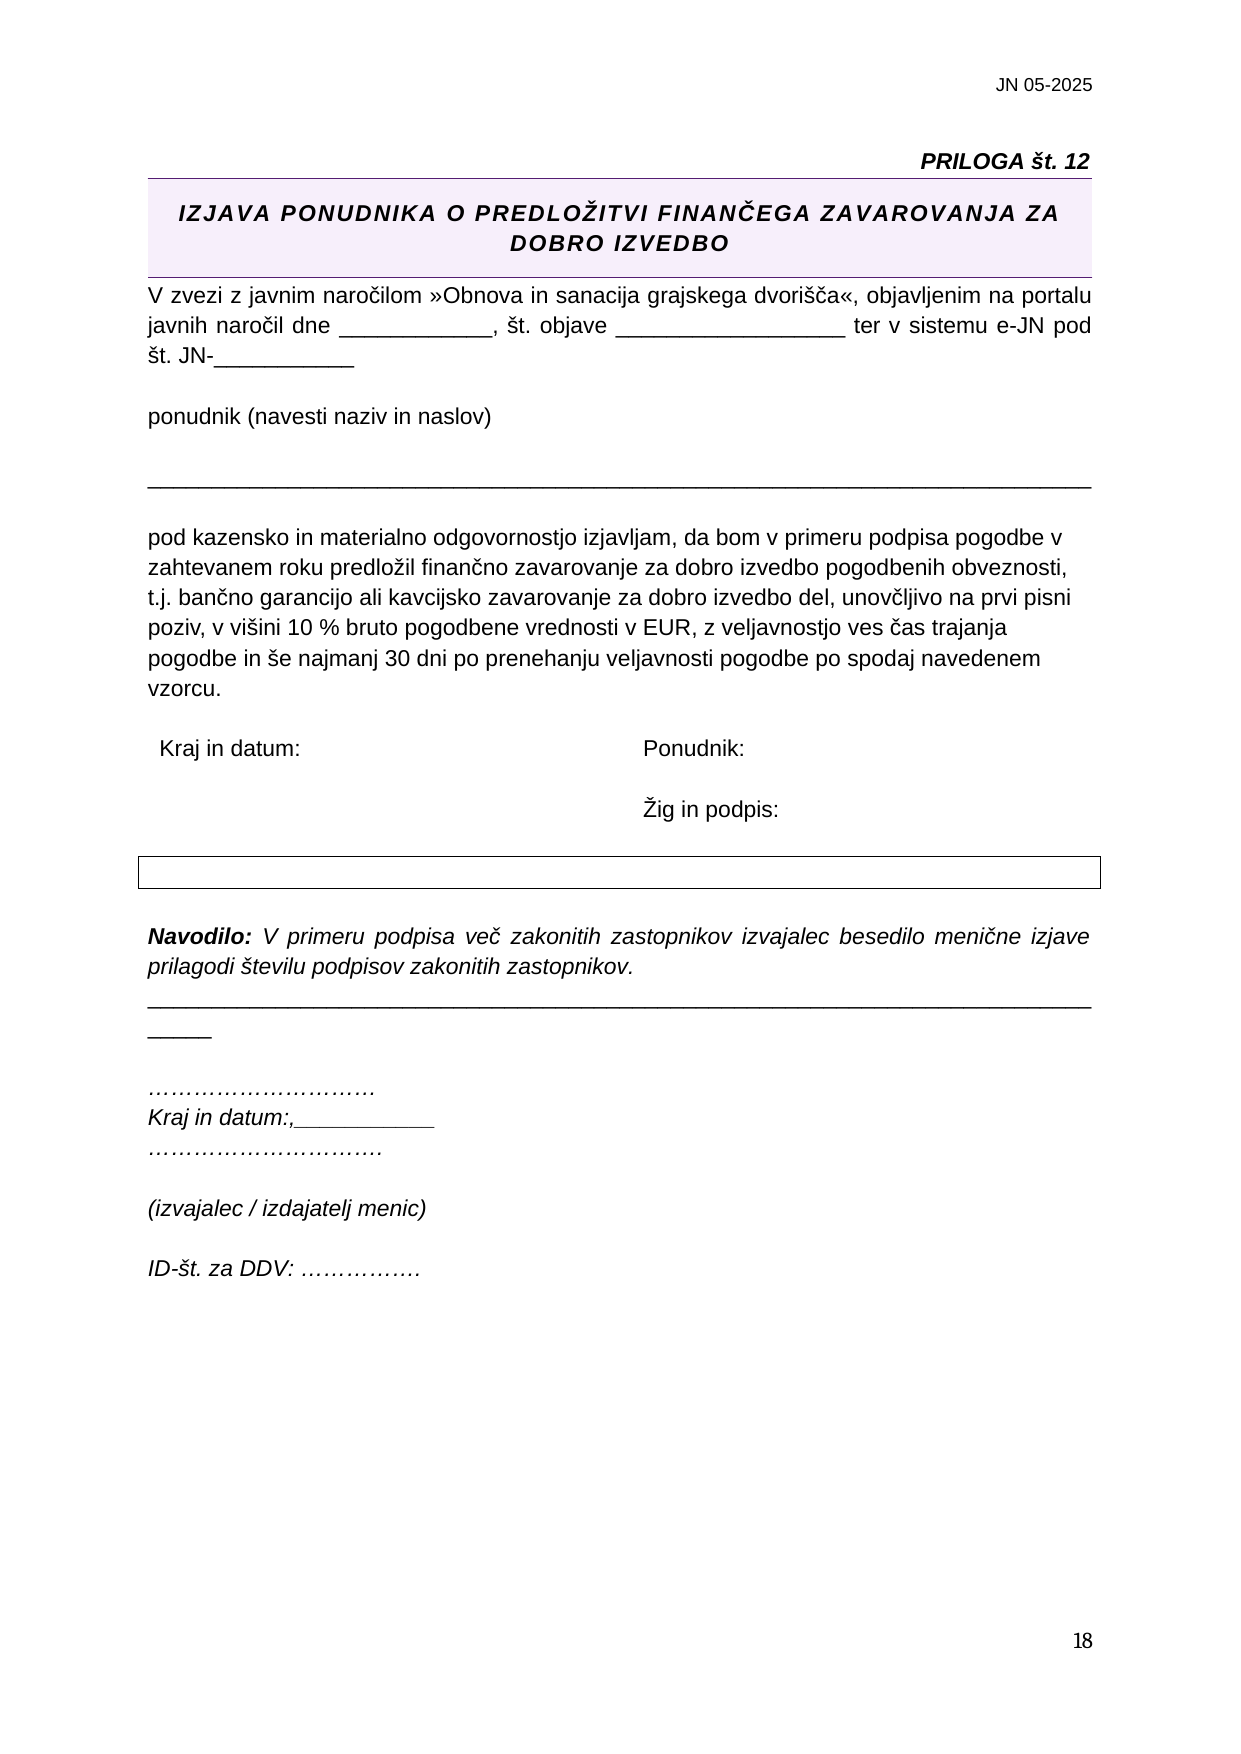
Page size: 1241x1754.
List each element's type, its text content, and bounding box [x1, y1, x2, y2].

text _______________________________________________________________________________ [148, 983, 1092, 1040]
text Kraj in datum:,___________ [148, 1104, 1092, 1130]
text PRILOGA št. 12 [148, 148, 1092, 174]
text ID-št. za DDV: ……………. [148, 1255, 1092, 1281]
text V zvezi z javnim naročilom »Obnova in sanacija grajskega dvorišča«, objavljenim na portalu javnih naročil dne ____________, št. objave __________________ ter v sistemu e-JN pod št. JN-___________ [148, 282, 1092, 369]
text ………………………… [148, 1074, 1092, 1100]
text Navodilo: V primeru podpisa več zakonitih zastopnikov izvajalec besedilo menične izjave prilagodi številu podpisov zakonitih zastopnikov. [148, 923, 1092, 979]
text ponudnik (navesti naziv in naslov) [148, 403, 1092, 429]
text (izvajalec / izdajatelj menic) [148, 1194, 1092, 1221]
text IZJAVA PONUDNIKA O PREDLOŽITVI FINANČEGA ZAVAROVANJA ZA DOBRO IZVEDBO [148, 179, 1092, 277]
table_header Ponudnik: Žig in podpis: [632, 735, 1115, 826]
text …………………………. [148, 1134, 1092, 1161]
text pod kazensko in materialno odgovornostjo izjavljam, da bom v primeru podpisa pogodbe v zahtevanem roku predložil finančno zavarovanje za dobro izvedbo pogodbenih obveznosti, t.j. bančno garancijo ali kavcijsko zavarovanje za dobro izvedbo del, unovčljivo na prvi pisni poziv, v višini 10 % bruto pogodbene vrednosti v EUR, z veljavnostjo ves čas trajanja pogodbe in še najmanj 30 dni po prenehanju veljavnosti pogodbe po spodaj navedenem vzorcu. [148, 524, 1092, 701]
text __________________________________________________________________________ [148, 463, 1092, 490]
table_header Kraj in datum: [148, 735, 632, 826]
